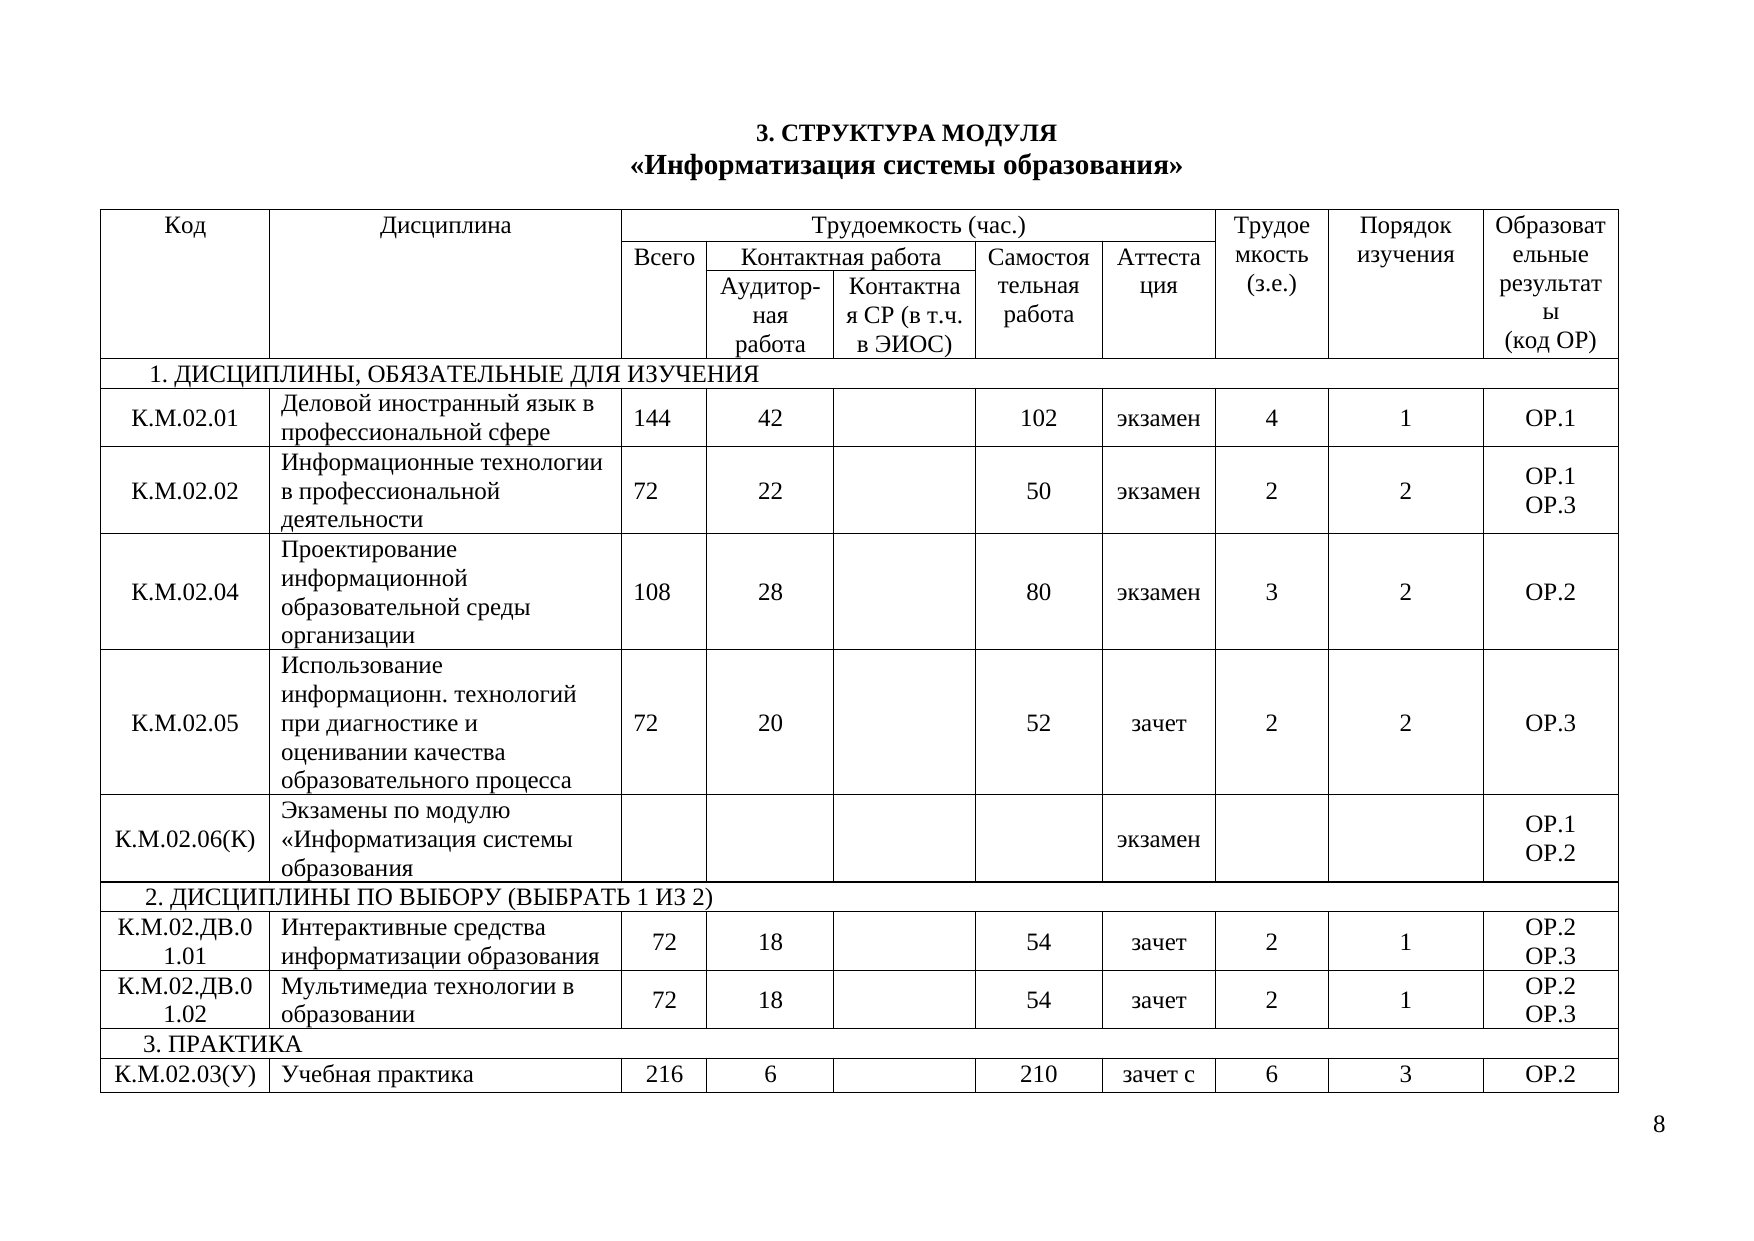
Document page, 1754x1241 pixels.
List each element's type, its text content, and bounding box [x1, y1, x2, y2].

table_cell экзамен [1103, 534, 1215, 649]
table_cell ОР.1 [1484, 389, 1618, 446]
table_cell Учебная практика [270, 1059, 621, 1092]
table_header Трудоемкость (з.е.) [1216, 210, 1328, 358]
table_cell 2 [1329, 534, 1483, 649]
table_cell Аудитор-ная работа [707, 271, 833, 358]
table_cell 18 [707, 971, 833, 1028]
table_cell Контактная работа [707, 242, 975, 270]
table_cell зачет [1103, 912, 1215, 970]
table_cell [707, 795, 833, 881]
table_header Код [101, 210, 269, 358]
text «Информатизация системы образования» [148, 147, 1665, 180]
table_cell 2 [1216, 447, 1328, 533]
table_cell 2 [1216, 971, 1328, 1028]
table_cell 2 [1329, 650, 1483, 794]
table_cell ОР.3 [1484, 650, 1618, 794]
table_header Дисциплина [270, 210, 621, 358]
table_cell К.М.02.03(У) [101, 1059, 269, 1092]
table_cell Аттестация [1103, 242, 1215, 358]
table_cell [976, 795, 1102, 881]
table_cell 108 [622, 534, 706, 649]
table_cell 72 [622, 650, 706, 794]
table_cell Деловой иностранный язык в профессиональной сфере [270, 389, 621, 446]
table_header Трудоемкость (час.) [622, 210, 1215, 241]
table_cell экзамен [1103, 795, 1215, 881]
table_cell 144 [622, 389, 706, 446]
table_cell [834, 971, 975, 1028]
table_cell 42 [707, 389, 833, 446]
table_cell [834, 447, 975, 533]
table_cell Информационные технологии в профессиональной деятельности [270, 447, 621, 533]
table_cell 216 [622, 1059, 706, 1092]
table_cell Контактная СР (в т.ч. в ЭИОС) [834, 271, 975, 358]
table_cell 3. Практика [101, 1029, 1618, 1058]
table_cell 2. Дисциплины по выбору (выбрать 1 из 2) [101, 883, 1618, 911]
table_cell 2 [1216, 650, 1328, 794]
table_cell К.М.02.04 [101, 534, 269, 649]
table_cell Самостоятельная работа [976, 242, 1102, 358]
table_cell К.М.02.06(К) [101, 795, 269, 881]
table_cell [1216, 795, 1328, 881]
table_cell Проектирование информационной образовательной среды организации [270, 534, 621, 649]
table_cell ОР.2 [1484, 534, 1618, 649]
table_cell [834, 650, 975, 794]
table_cell 54 [976, 912, 1102, 970]
table_cell К.М.02.01 [101, 389, 269, 446]
table_cell [1329, 795, 1483, 881]
table_cell [834, 795, 975, 881]
table_cell зачет с оценкой [1103, 1059, 1215, 1092]
table_cell [622, 795, 706, 881]
table_cell ОР.2 ОР.3 [1484, 1059, 1618, 1092]
table_cell 20 [707, 650, 833, 794]
table_cell [834, 389, 975, 446]
table_cell 210 [976, 1059, 1102, 1092]
table_cell К.М.02.ДВ.01.01 [101, 912, 269, 970]
table_cell Всего [622, 242, 706, 358]
table_header Образовательные результаты (код ОР) [1484, 210, 1618, 358]
table_cell 6 [707, 1059, 833, 1092]
table_cell ОР.2 ОР.3 [1484, 912, 1618, 970]
table_cell [834, 1059, 975, 1092]
table_cell 2 [1216, 912, 1328, 970]
table_cell Мультимедиа технологии в образовании [270, 971, 621, 1028]
table_cell 3 [1216, 534, 1328, 649]
table_cell Дисциплины, обязательные для изучения [101, 359, 1618, 387]
table_cell Интерактивные средства информатизации образования [270, 912, 621, 970]
table_cell ОР.2 ОР.3 [1484, 971, 1618, 1028]
table_cell экзамен [1103, 389, 1215, 446]
table_cell 3 [1329, 1059, 1483, 1092]
text 3. Структура модуля [148, 118, 1665, 147]
table_cell ОР.1 ОР.3 [1484, 447, 1618, 533]
table_cell К.М.02.ДВ.01.02 [101, 971, 269, 1028]
table_cell зачет [1103, 971, 1215, 1028]
table_cell 102 [976, 389, 1102, 446]
table_cell К.М.02.05 [101, 650, 269, 794]
table_cell 1 [1329, 971, 1483, 1028]
table_cell 18 [707, 912, 833, 970]
table_cell Использование информационн. технологий при диагностике и оценивании качества образовательного процесса [270, 650, 621, 794]
table_cell К.М.02.02 [101, 447, 269, 533]
table_cell 52 [976, 650, 1102, 794]
table_cell ОР.1 ОР.2 [1484, 795, 1618, 881]
table_cell 72 [622, 971, 706, 1028]
table_cell 80 [976, 534, 1102, 649]
table_cell 54 [976, 971, 1102, 1028]
table_cell [834, 912, 975, 970]
table_cell 2 [1329, 447, 1483, 533]
table_cell Экзамены по модулю «Информатизация системы образования [270, 795, 621, 881]
table_cell 22 [707, 447, 833, 533]
table_cell 1 [1329, 389, 1483, 446]
table_cell 4 [1216, 389, 1328, 446]
table_cell 72 [622, 447, 706, 533]
table_cell 72 [622, 912, 706, 970]
table_cell 1 [1329, 912, 1483, 970]
table_header Порядок изучения [1329, 210, 1483, 358]
table_cell зачет [1103, 650, 1215, 794]
table_cell 50 [976, 447, 1102, 533]
table_cell 28 [707, 534, 833, 649]
table_cell экзамен [1103, 447, 1215, 533]
table_cell [834, 534, 975, 649]
table_cell 6 [1216, 1059, 1328, 1092]
